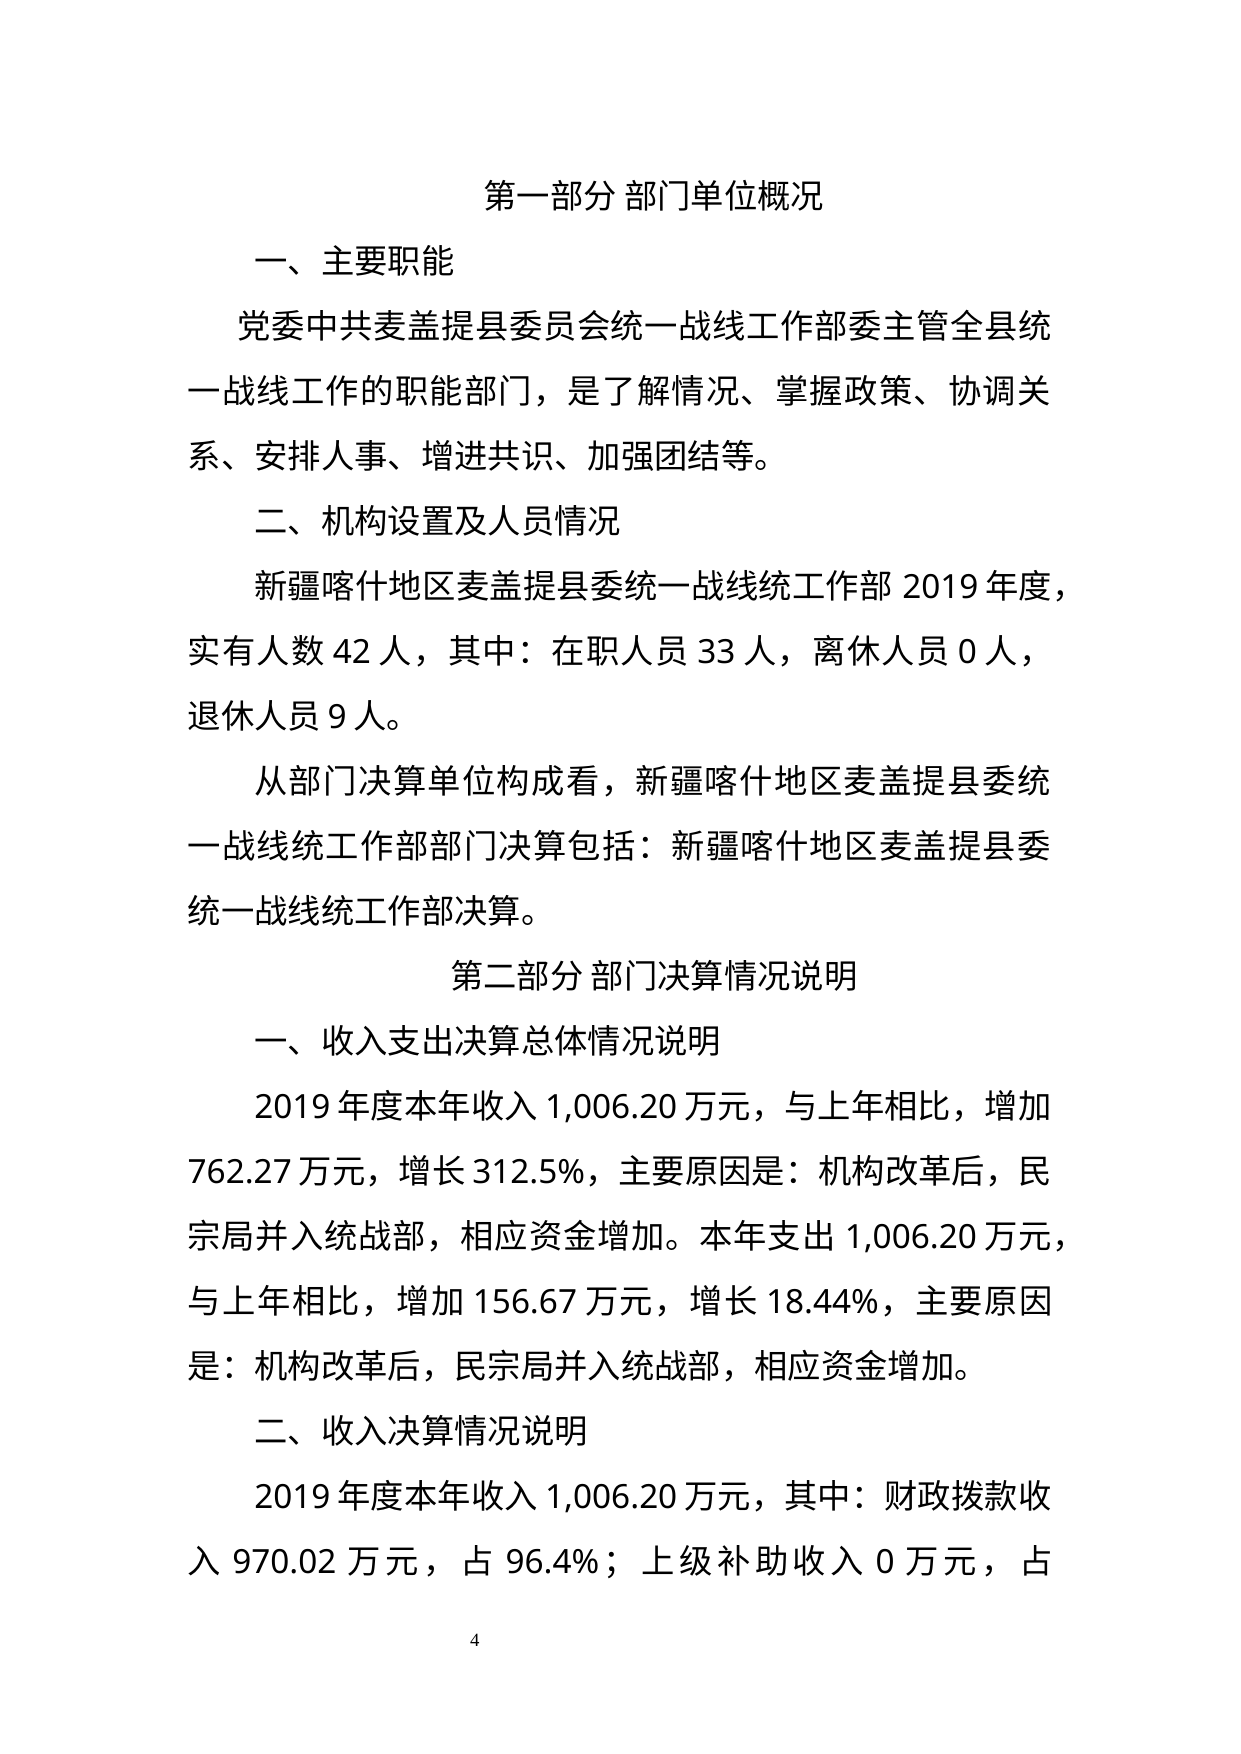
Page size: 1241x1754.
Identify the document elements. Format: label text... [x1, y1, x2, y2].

text 二、机构设置及人员情况 [187, 487, 1053, 552]
text 2019年度本年收入1,006.20万元，与上年相比，增加762.27万元，增长312.5%，主要原因是：机构改革后，民宗局并入统战部，相应资金增加。本年支出1,006.20万元，与上年相比，增加156.67万元，增长18.44%，主要原因是：机构改革后，民宗局并入统战部，相应资金增加。 [187, 1072, 1053, 1397]
text 二、收入决算情况说明 [187, 1397, 1053, 1462]
text 从部门决算单位构成看，新疆喀什地区麦盖提县委统一战线统工作部部门决算包括：新疆喀什地区麦盖提县委统一战线统工作部决算。 [187, 747, 1053, 942]
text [187, 1462, 1053, 1592]
text 第一部分 部门单位概况 [187, 162, 1053, 227]
text 一、主要职能 [187, 227, 1053, 292]
text 党委中共麦盖提县委员会统一战线工作部委主管全县统一战线工作的职能部门，是了解情况、掌握政策、协调关系、安排人事、增进共识、加强团结等。 [187, 292, 1053, 487]
text 一、收入支出决算总体情况说明 [187, 1007, 1053, 1072]
text 新疆喀什地区麦盖提县委统一战线统工作部2019年度，实有人数42人，其中：在职人员33人，离休人员0人，退休人员9人。 [187, 552, 1053, 747]
text 第二部分 部门决算情况说明 [187, 942, 1053, 1007]
